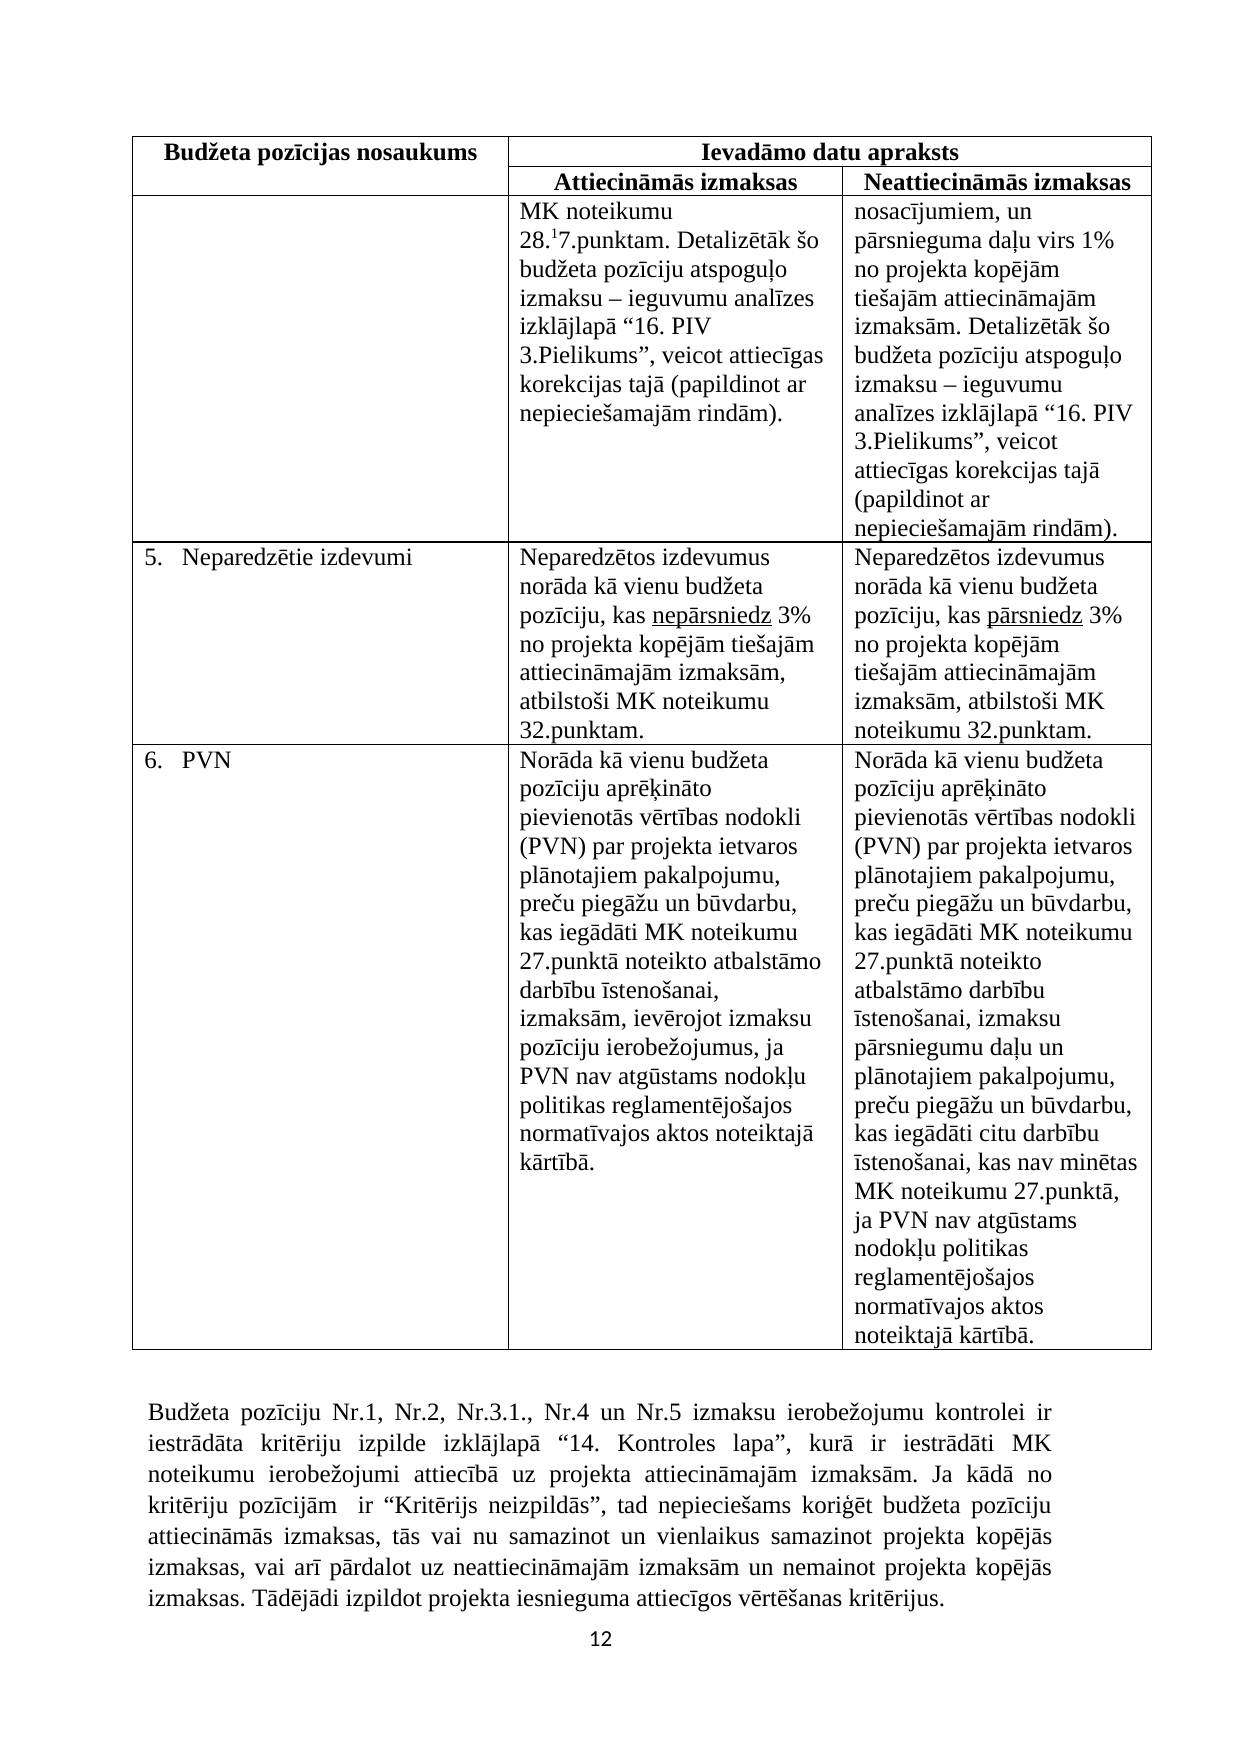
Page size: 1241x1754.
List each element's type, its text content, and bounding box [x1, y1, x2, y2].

table_cell Attiecināmās izmaksas [509, 167, 842, 195]
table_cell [843, 196, 1151, 541]
table_cell Neparedzētie izdevumi [133, 543, 508, 744]
table_cell PVN [133, 745, 508, 1348]
table_cell Neparedzētos izdevumus norāda kā vienu budžeta pozīciju, kas nepārsniedz 3% no projekta kopējām tiešajām attiecināmajām izmaksām, atbilstoši MK noteikumu 32.punktam. [509, 543, 842, 744]
table_cell Norāda kā vienu budžeta pozīciju aprēķināto pievienotās vērtības nodokli (PVN) par projekta ietvaros plānotajiem pakalpojumu, preču piegāžu un būvdarbu, kas iegādāti MK noteikumu 27.punktā noteikto atbalstāmo darbību īstenošanai, izmaksu pārsniegumu daļu un plānotajiem pakalpojumu, preču piegāžu un būvdarbu, kas iegādāti citu darbību īstenošanai, kas nav minētas MK noteikumu 27.punktā, ja PVN nav atgūstams nodokļu politikas reglamentējošajos normatīvajos aktos noteiktajā kārtībā. [843, 745, 1151, 1348]
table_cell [509, 196, 842, 541]
text Budžeta pozīciju Nr.1, Nr.2, Nr.3.1., Nr.4 un Nr.5 izmaksu ierobežojumu kontrolei ir iestrādāta kritēriju izpilde izklājlapā “14. Kontroles lapa”, kurā ir iestrādāti MK noteikumu ierobežojumi attiecībā uz projekta attiecināmajām izmaksām. Ja kādā no kritēriju pozīcijām ir “Kritērijs neizpildās”, tad nepieciešams koriģēt budžeta pozīciju attiecināmās izmaksas, tās vai nu samazinot un vienlaikus samazinot projekta kopējās izmaksas, vai arī pārdalot uz neattiecināmajām izmaksām un nemainot projekta kopējās izmaksas. Tādējādi izpildot projekta iesnieguma attiecīgos vērtēšanas kritērijus. [148, 1397, 1053, 1612]
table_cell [133, 196, 508, 541]
table_cell Norāda kā vienu budžeta pozīciju aprēķināto pievienotās vērtības nodokli (PVN) par projekta ietvaros plānotajiem pakalpojumu, preču piegāžu un būvdarbu, kas iegādāti MK noteikumu 27.punktā noteikto atbalstāmo darbību īstenošanai, izmaksām, ievērojot izmaksu pozīciju ierobežojumus, ja PVN nav atgūstams nodokļu politikas reglamentējošajos normatīvajos aktos noteiktajā kārtībā. [509, 745, 842, 1348]
table_header Budžeta pozīcijas nosaukums [133, 137, 508, 195]
table_cell Neparedzētos izdevumus norāda kā vienu budžeta pozīciju, kas pārsniedz 3% no projekta kopējām tiešajām attiecināmajām izmaksām, atbilstoši MK noteikumu 32.punktam. [843, 543, 1151, 744]
table_header Ievadāmo datu apraksts [509, 137, 1151, 166]
table_cell Neattiecināmās izmaksas [843, 167, 1151, 195]
